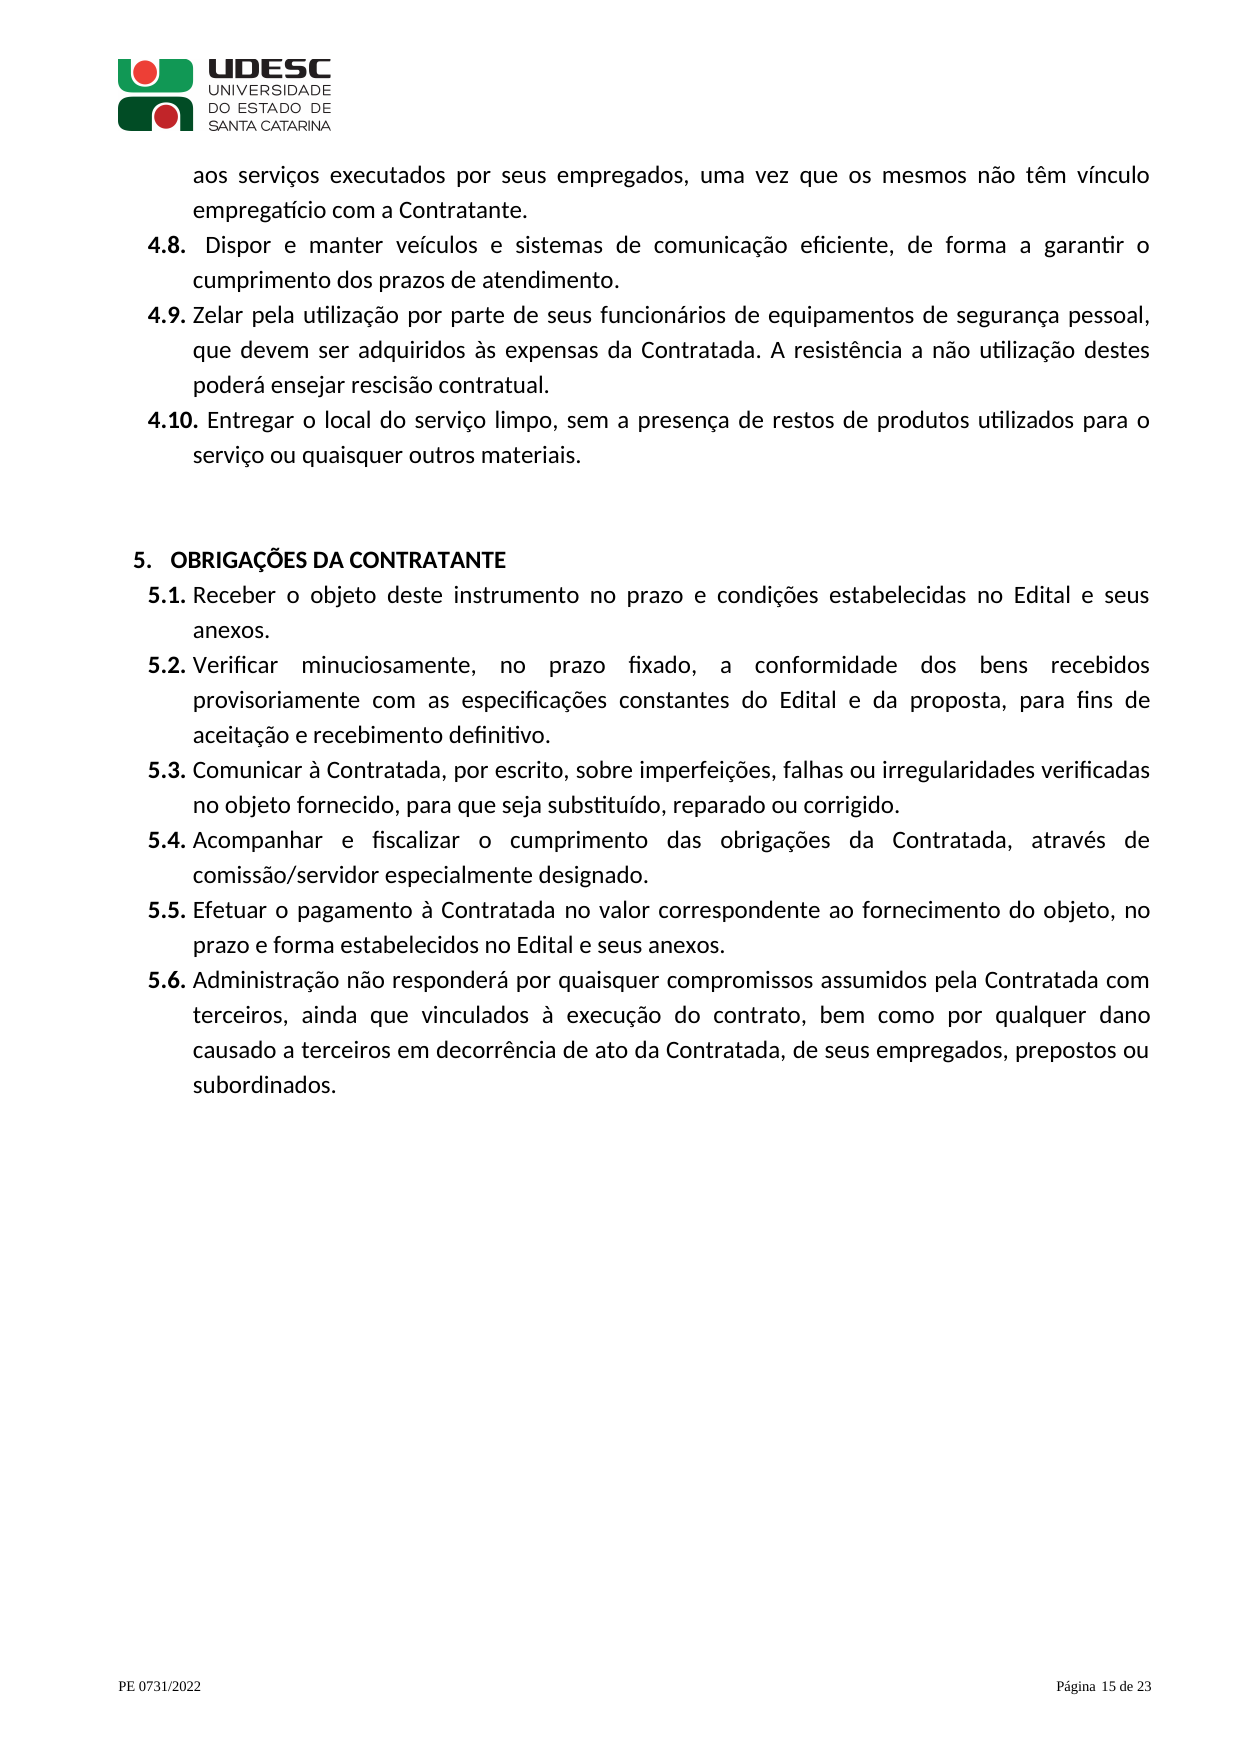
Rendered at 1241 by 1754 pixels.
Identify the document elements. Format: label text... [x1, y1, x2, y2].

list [148, 159, 1152, 225]
list Entregar o local do serviço limpo, sem a presença de restos de produtos utilizados para o serviço ou quaisquer outros materiais. [148, 404, 1152, 470]
list Efetuar o pagamento à Contratada no valor correspondente ao fornecimento do objeto, no prazo e forma estabelecidos no Edital e seus anexos. [148, 894, 1152, 960]
list Dispor e manter veículos e sistemas de comunicação eficiente, de forma a garantir o cumprimento dos prazos de atendimento. [148, 229, 1152, 295]
list Administração não responderá por quaisquer compromissos assumidos pela Contratada com terceiros, ainda que vinculados à execução do contrato, bem como por qualquer dano causado a terceiros em decorrência de ato da Contratada, de seus empregados, prepostos ou subordinados. [148, 964, 1152, 1100]
list Comunicar à Contratada, por escrito, sobre imperfeições, falhas ou irregularidades verificadas no objeto fornecido, para que seja substituído, reparado ou corrigido. [148, 754, 1152, 820]
list Verificar minuciosamente, no prazo fixado, a conformidade dos bens recebidos provisoriamente com as especificações constantes do Edital e da proposta, para fins de aceitação e recebimento definitivo. [148, 649, 1152, 750]
list Receber o objeto deste instrumento no prazo e condições estabelecidas no Edital e seus anexos. [148, 579, 1152, 645]
picture [118, 59, 331, 131]
list Zelar pela utilização por parte de seus funcionários de equipamentos de segurança pessoal, que devem ser adquiridos às expensas da Contratada. A resistência a não utilização destes poderá ensejar rescisão contratual. [148, 299, 1152, 400]
list Acompanhar e fiscalizar o cumprimento das obrigações da Contratada, através de comissão/servidor especialmente designado. [148, 824, 1152, 890]
list OBRIGAÇÕES DA CONTRATANTE [133, 544, 1152, 575]
